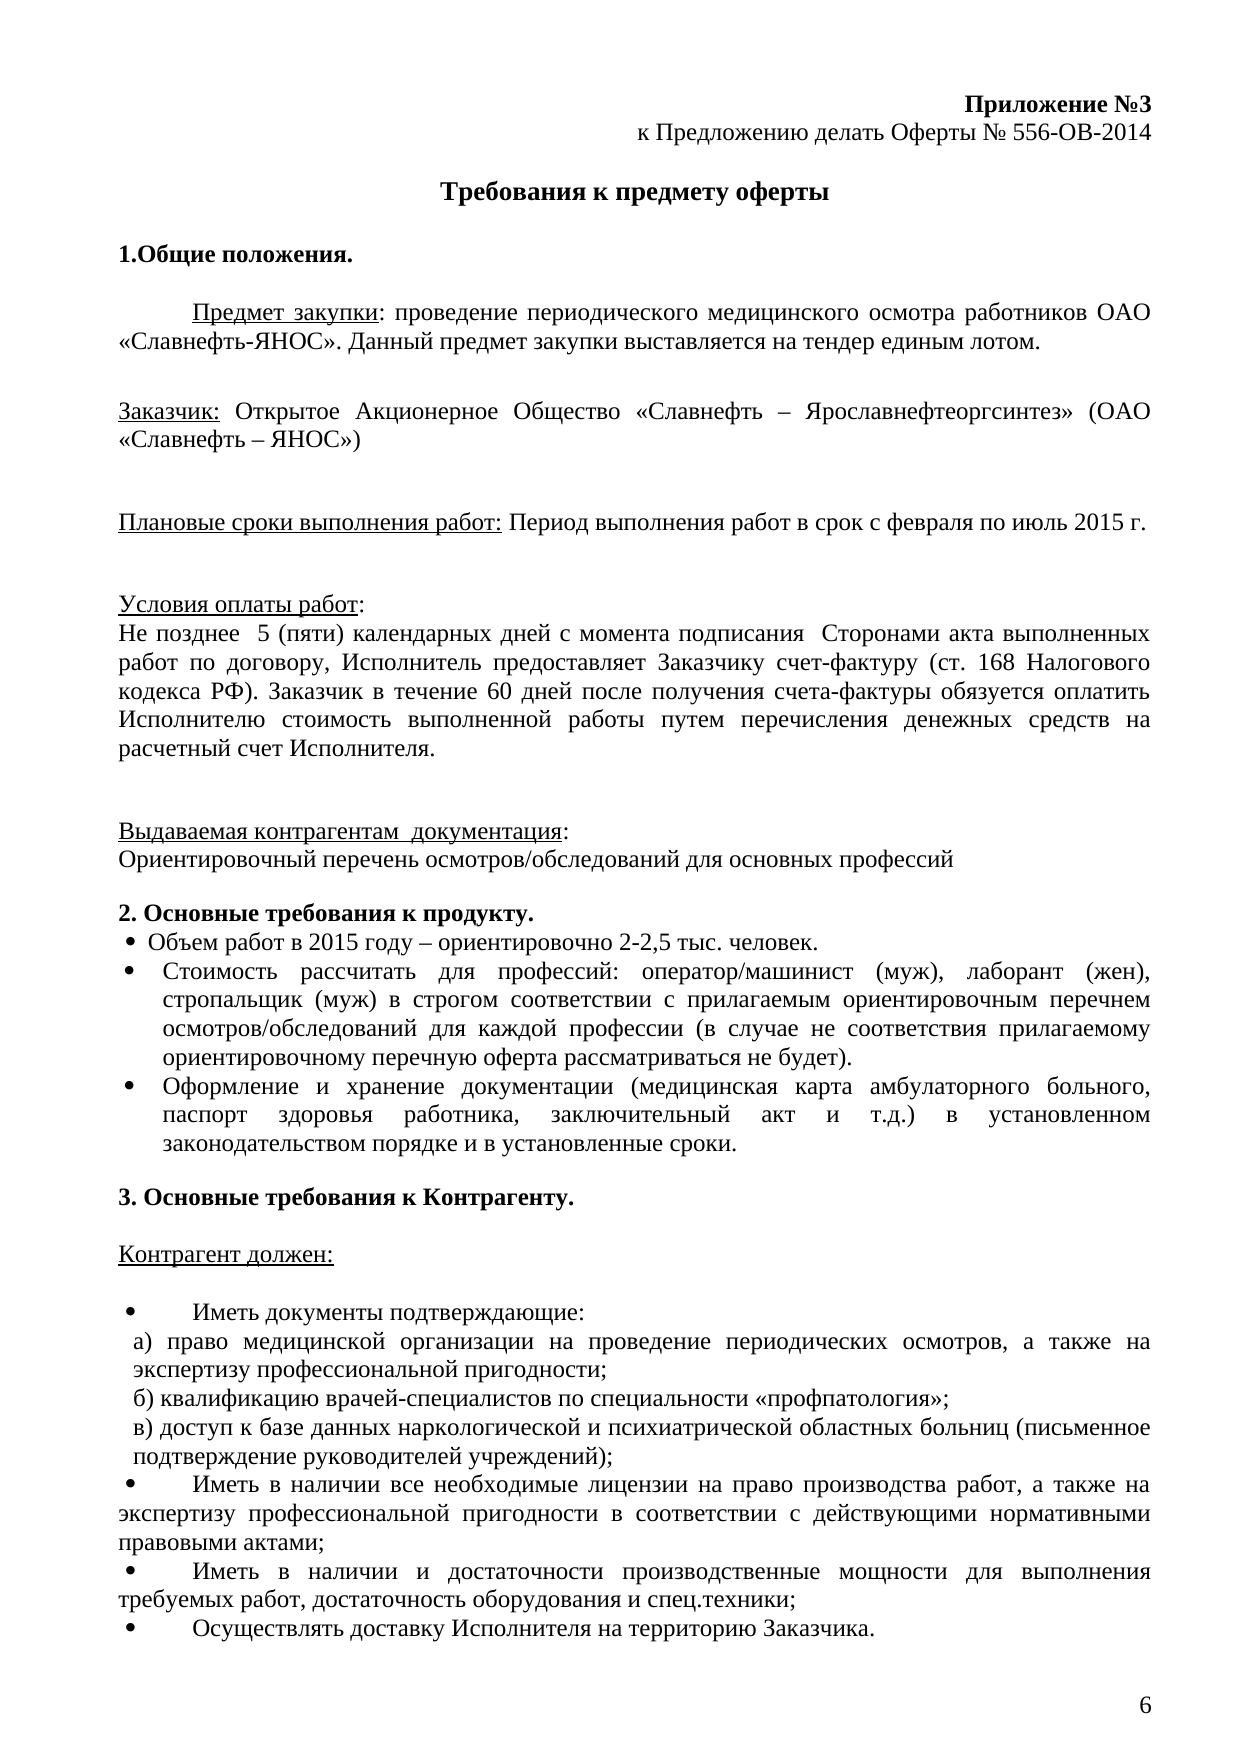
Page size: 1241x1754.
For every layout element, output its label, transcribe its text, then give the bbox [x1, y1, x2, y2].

list Оформление и хранение документации (медицинская карта амбулаторного больного, паспорт здоровья работника, заключительный акт и т.д.) в установленном законодательством порядке и в установленные сроки. [125, 1071, 1152, 1157]
text 2. Основные требования к продукту. [118, 898, 1152, 927]
text 3. Основные требования к Контрагенту. [118, 1182, 1152, 1211]
text в) доступ к базе данных наркологической и психиатрической областных больниц (письменное подтверждение руководителей учреждений); [133, 1412, 1152, 1469]
text Заказчик: Открытое Акционерное Общество «Славнефть – Ярославнефтеоргсинтез» (ОАО «Славнефть – ЯНОС») [118, 396, 1152, 453]
list Иметь в наличии все необходимые лицензии на право производства работ, а также на экспертизу профессиональной пригодности в соответствии с действующими нормативными правовыми актами; [118, 1469, 1152, 1556]
text Ориентировочный перечень осмотров/обследований для основных профессий [118, 844, 1152, 873]
text Не позднее 5 (пяти) календарных дней с момента подписания Сторонами акта выполненных работ по договору, Исполнитель предоставляет Заказчику счет-фактуру (ст. 168 Налогового кодекса РФ). Заказчик в течение 60 дней после получения счета-фактуры обязуется оплатить Исполнителю стоимость выполненной работы путем перечисления денежных средств на расчетный счет Исполнителя. [118, 618, 1152, 762]
text Приложение №3 [118, 89, 1152, 117]
text б) квалификацию врачей-специалистов по специальности «профпатология»; [133, 1383, 1152, 1412]
text Плановые сроки выполнения работ: Период выполнения работ в срок с февраля по июль 2015 г. [118, 507, 1152, 536]
text к Предложению делать Оферты № 556-ОВ-2014 [118, 117, 1152, 146]
text Предмет закупки: проведение периодического медицинского осмотра работников ОАО «Славнефть-ЯНОС». Данный предмет закупки выставляется на тендер единым лотом. [118, 297, 1152, 354]
text 1.Общие положения. [118, 239, 1152, 268]
subtitle Требования к предмету оферты [118, 175, 1152, 206]
text Выдаваемая контрагентам документация: [118, 816, 1152, 844]
text Контрагент должен: [118, 1239, 1152, 1268]
list Стоимость рассчитать для профессий: оператор/машинист (муж), лаборант (жен), стропальщик (муж) в строгом соответствии с прилагаемым ориентировочным перечнем осмотров/обследований для каждой профессии (в случае не соответствия прилагаемому ориентировочному перечную оферта рассматриваться не будет). [125, 956, 1152, 1071]
text а) право медицинской организации на проведение периодических осмотров, а также на экспертизу профессиональной пригодности; [133, 1326, 1152, 1383]
list Иметь документы подтверждающие: [118, 1297, 1152, 1326]
list Иметь в наличии и достаточности производственные мощности для выполнения требуемых работ, достаточность оборудования и спец.техники; [118, 1556, 1152, 1613]
list Осуществлять доставку Исполнителя на территорию Заказчика. [118, 1613, 1152, 1642]
text Условия оплаты работ: [118, 589, 1152, 618]
list Объем работ в 2015 году – ориентировочно 2-2,5 тыс. человек. [126, 927, 1152, 956]
